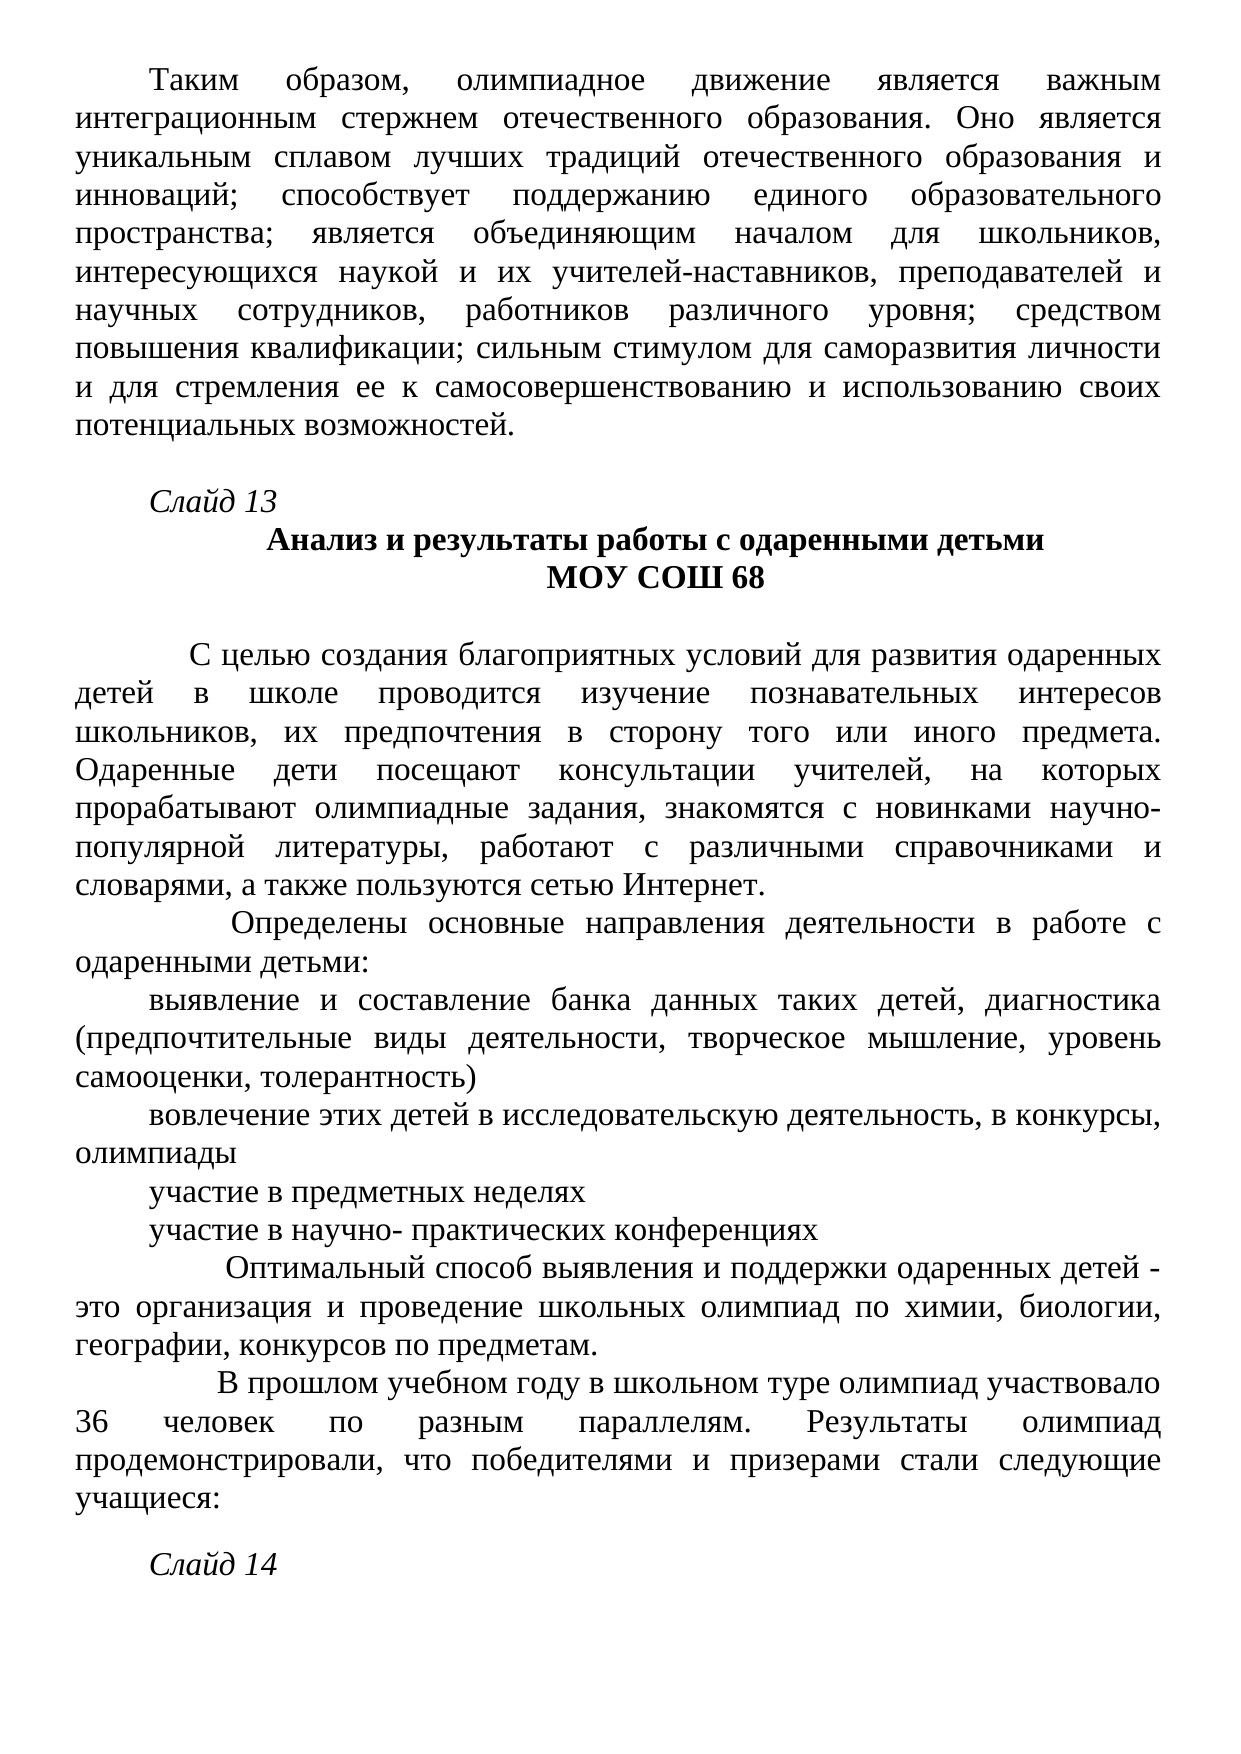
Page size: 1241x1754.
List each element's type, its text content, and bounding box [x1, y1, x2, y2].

text Анализ и результаты работы с одаренными детьми [75, 519, 1162, 557]
text С целью создания благоприятных условий для развития одаренных детей в школе проводится изучение познавательных интересов школьников, их предпочтения в сторону того или иного предмета. Одаренные дети посещают консультации учителей, на которых прорабатывают олимпиадные задания, знакомятся с новинками научно- популярной литературы, работают с различными справочниками и словарями, а также пользуются сетью Интернет. [75, 634, 1162, 902]
text Слайд 14 [75, 1544, 1162, 1582]
text участие в предметных неделях [75, 1171, 1162, 1209]
text Таким образом, олимпиадное движение является важным интеграционным стержнем отечественного образования. Оно является уникальным сплавом лучших традиций отечественного образования и инноваций; способствует поддержанию единого образовательного пространства; является объединяющим началом для школьников, интересующихся наукой и их учителей-наставников, преподавателей и научных сотрудников, работников различного уровня; средством повышения квалификации; сильным стимулом для саморазвития личности и для стремления ее к самосовершенствованию и использованию своих потенциальных возможностей. [75, 59, 1162, 442]
text вовлечение этих детей в исследовательскую деятельность, в конкурсы, олимпиады [75, 1094, 1162, 1171]
text МОУ СОШ 68 [75, 557, 1162, 596]
text В прошлом учебном году в школьном туре олимпиад участвовало 36 человек по разным параллелям. Результаты олимпиад продемонстрировали, что победителями и призерами стали следующие учащиеся: [75, 1362, 1162, 1516]
text Определены основные направления деятельности в работе с одаренными детьми: [75, 902, 1162, 979]
text Слайд 13 [75, 481, 1162, 519]
text участие в научно- практических конференциях [75, 1209, 1162, 1247]
text Оптимальный способ выявления и поддержки одаренных детей - это организация и проведение школьных олимпиад по химии, биологии, географии, конкурсов по предметам. [75, 1247, 1162, 1362]
text выявление и составление банка данных таких детей, диагностика (предпочтительные виды деятельности, творческое мышление, уровень самооценки, толерантность) [75, 979, 1162, 1094]
